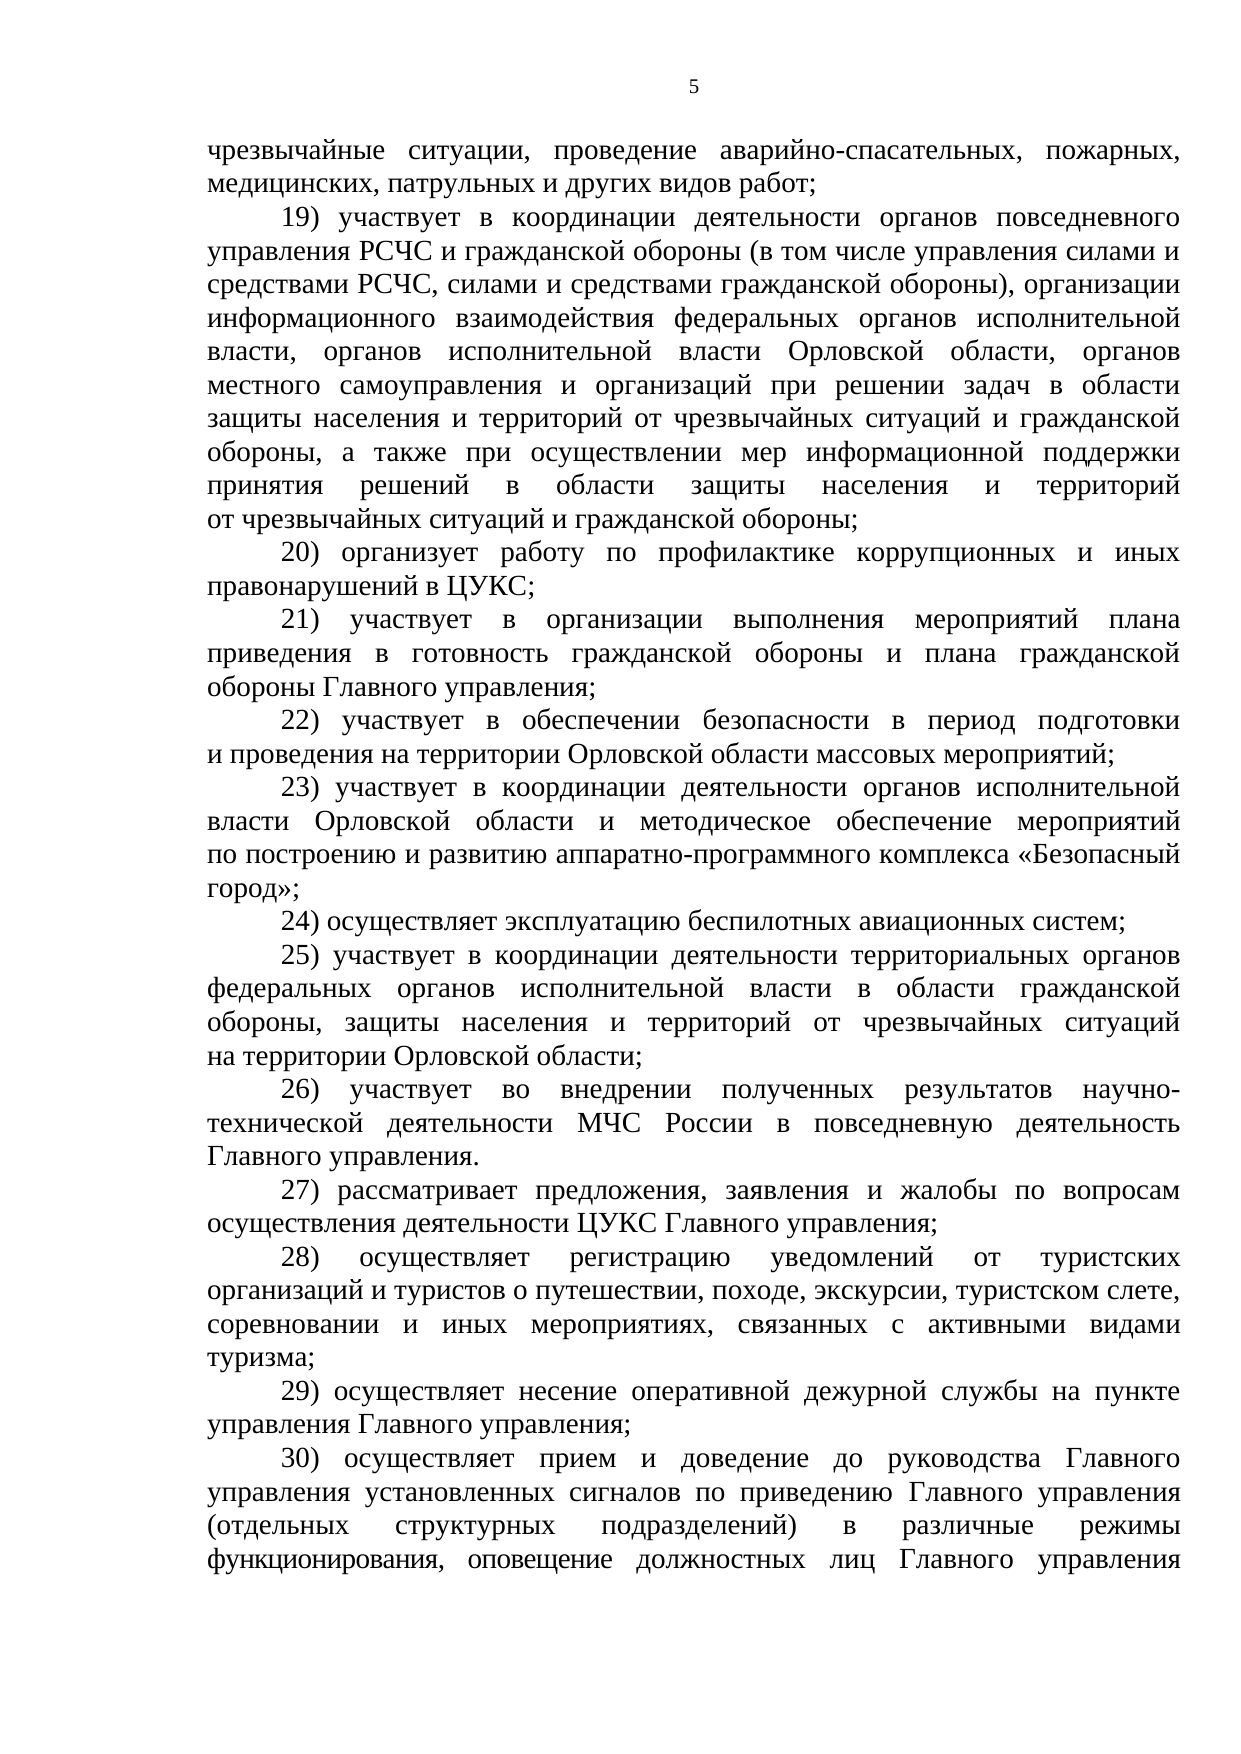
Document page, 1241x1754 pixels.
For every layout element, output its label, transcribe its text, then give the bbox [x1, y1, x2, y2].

text 29) осуществляет несение оперативной дежурной службы на пункте управления Главного управления; [207, 1373, 1181, 1440]
text 28) осуществляет регистрацию уведомлений от туристских организаций и туристов о путешествии, походе, экскурсии, туристском слете, соревновании и иных мероприятиях, связанных с активными видами туризма; [207, 1239, 1181, 1373]
text 21) участвует в организации выполнения мероприятий плана приведения в готовность гражданской обороны и плана гражданской обороны Главного управления; [207, 602, 1181, 702]
text 22) участвует в обеспечении безопасности в период подготовки и проведения на территории Орловской области массовых мероприятий; [207, 702, 1181, 769]
text 25) участвует в координации деятельности территориальных органов федеральных органов исполнительной власти в области гражданской обороны, защиты населения и территорий от чрезвычайных ситуаций на территории Орловской области; [207, 937, 1181, 1071]
text 23) участвует в координации деятельности органов исполнительной власти Орловской области и методическое обеспечение мероприятий по построению и развитию аппаратно-программного комплекса «Безопасный город»; [207, 769, 1181, 903]
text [207, 132, 1181, 199]
text 27) рассматривает предложения, заявления и жалобы по вопросам осуществления деятельности ЦУКС Главного управления; [207, 1172, 1181, 1239]
text 24) осуществляет эксплуатацию беспилотных авиационных систем; [207, 903, 1181, 937]
text 19) участвует в координации деятельности органов повседневного управления РСЧС и гражданской обороны (в том числе управления силами и средствами РСЧС, силами и средствами гражданской обороны), организации информационного взаимодействия федеральных органов исполнительной власти, органов исполнительной власти Орловской области, органов местного самоуправления и организаций при решении задач в области защиты населения и территорий от чрезвычайных ситуаций и гражданской обороны, а также при осуществлении мер информационной поддержки принятия решений в области защиты населения и территорий от чрезвычайных ситуаций и гражданской обороны; [207, 199, 1181, 534]
text 26) участвует во внедрении полученных результатов научно-технической деятельности МЧС России в повседневную деятельность Главного управления. [207, 1071, 1181, 1172]
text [207, 1440, 1181, 1574]
text 20) организует работу по профилактике коррупционных и иных правонарушений в ЦУКС; [207, 534, 1181, 602]
